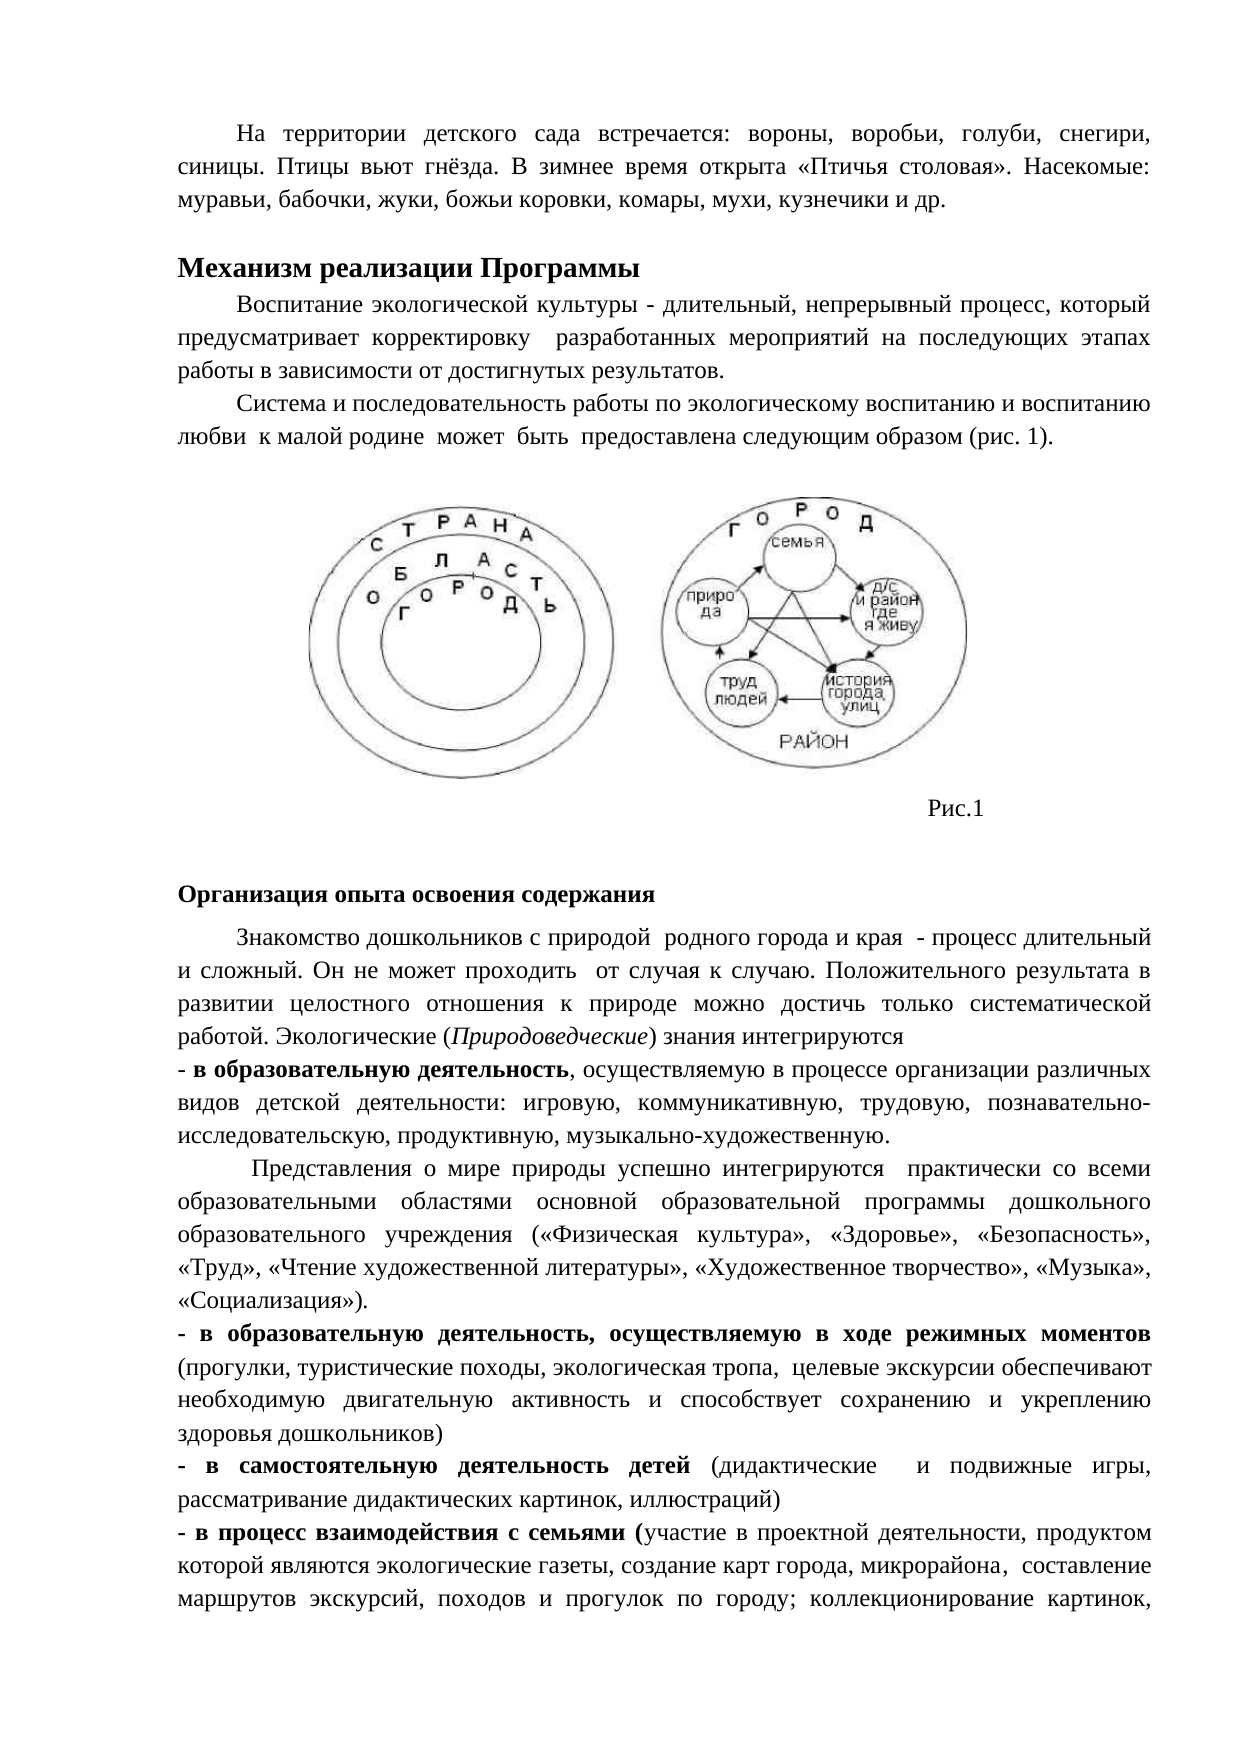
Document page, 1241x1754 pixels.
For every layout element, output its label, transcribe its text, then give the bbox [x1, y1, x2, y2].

list На территории детского сада встречается: вороны, воробьи, голуби, снегири, синицы. Птицы вьют гнёзда. В зимнее время открыта «Птичья столовая». Насекомые: муравьи, бабочки, жуки, божьи коровки, комары, мухи, кузнечики и др. [177, 118, 1152, 213]
text Воспитание экологической культуры - длительный, непрерывный процесс, который предусматривает корректировку разработанных мероприятий на последующих этапах работы в зависимости от достигнутых результатов. [177, 289, 1152, 383]
text Механизм реализации Программы [177, 250, 1152, 284]
text Система и последовательность работы по экологическому воспитанию и воспитанию любви к малой родине может быть предоставлена следующим образом (рис. 1). [177, 388, 1152, 449]
picture [308, 497, 968, 779]
text - в образовательную деятельность, осуществляемую в ходе режимных моментов (прогулки, туристические походы, экологическая тропа, целевые экскурсии обеспечивают необходимую двигательную активность и способствует сохранению и укреплению здоровья дошкольников) [177, 1318, 1152, 1446]
text - в образовательную деятельность, осуществляемую в процессе организации различных видов детской деятельности: игровую, коммуникативную, трудовую, познавательно-исследовательскую, продуктивную, музыкально-художественную. [177, 1054, 1152, 1149]
text Представления о мире природы успешно интегрируются практически со всеми образовательными областями основной образовательной программы дошкольного образовательного учреждения («Физическая культура», «Здоровье», «Безопасность», «Труд», «Чтение художественной литературы», «Художественное творчество», «Музыка», «Социализация»). [177, 1153, 1152, 1314]
text Знакомство дошкольников с природой родного города и края - процесс длительный и сложный. Он не может проходить от случая к случаю. Положительного результата в развитии целостного отношения к природе можно достичь только систематической работой. Экологические (Природоведческие) знания интегрируются [177, 922, 1152, 1050]
text - в самостоятельную деятельность детей (дидактические и подвижные игры, рассматривание дидактических картинок, иллюстраций) [177, 1451, 1152, 1512]
text Рис.1 [177, 793, 1152, 822]
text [177, 1517, 1152, 1611]
text Организация опыта освоения содержания [177, 879, 1152, 908]
